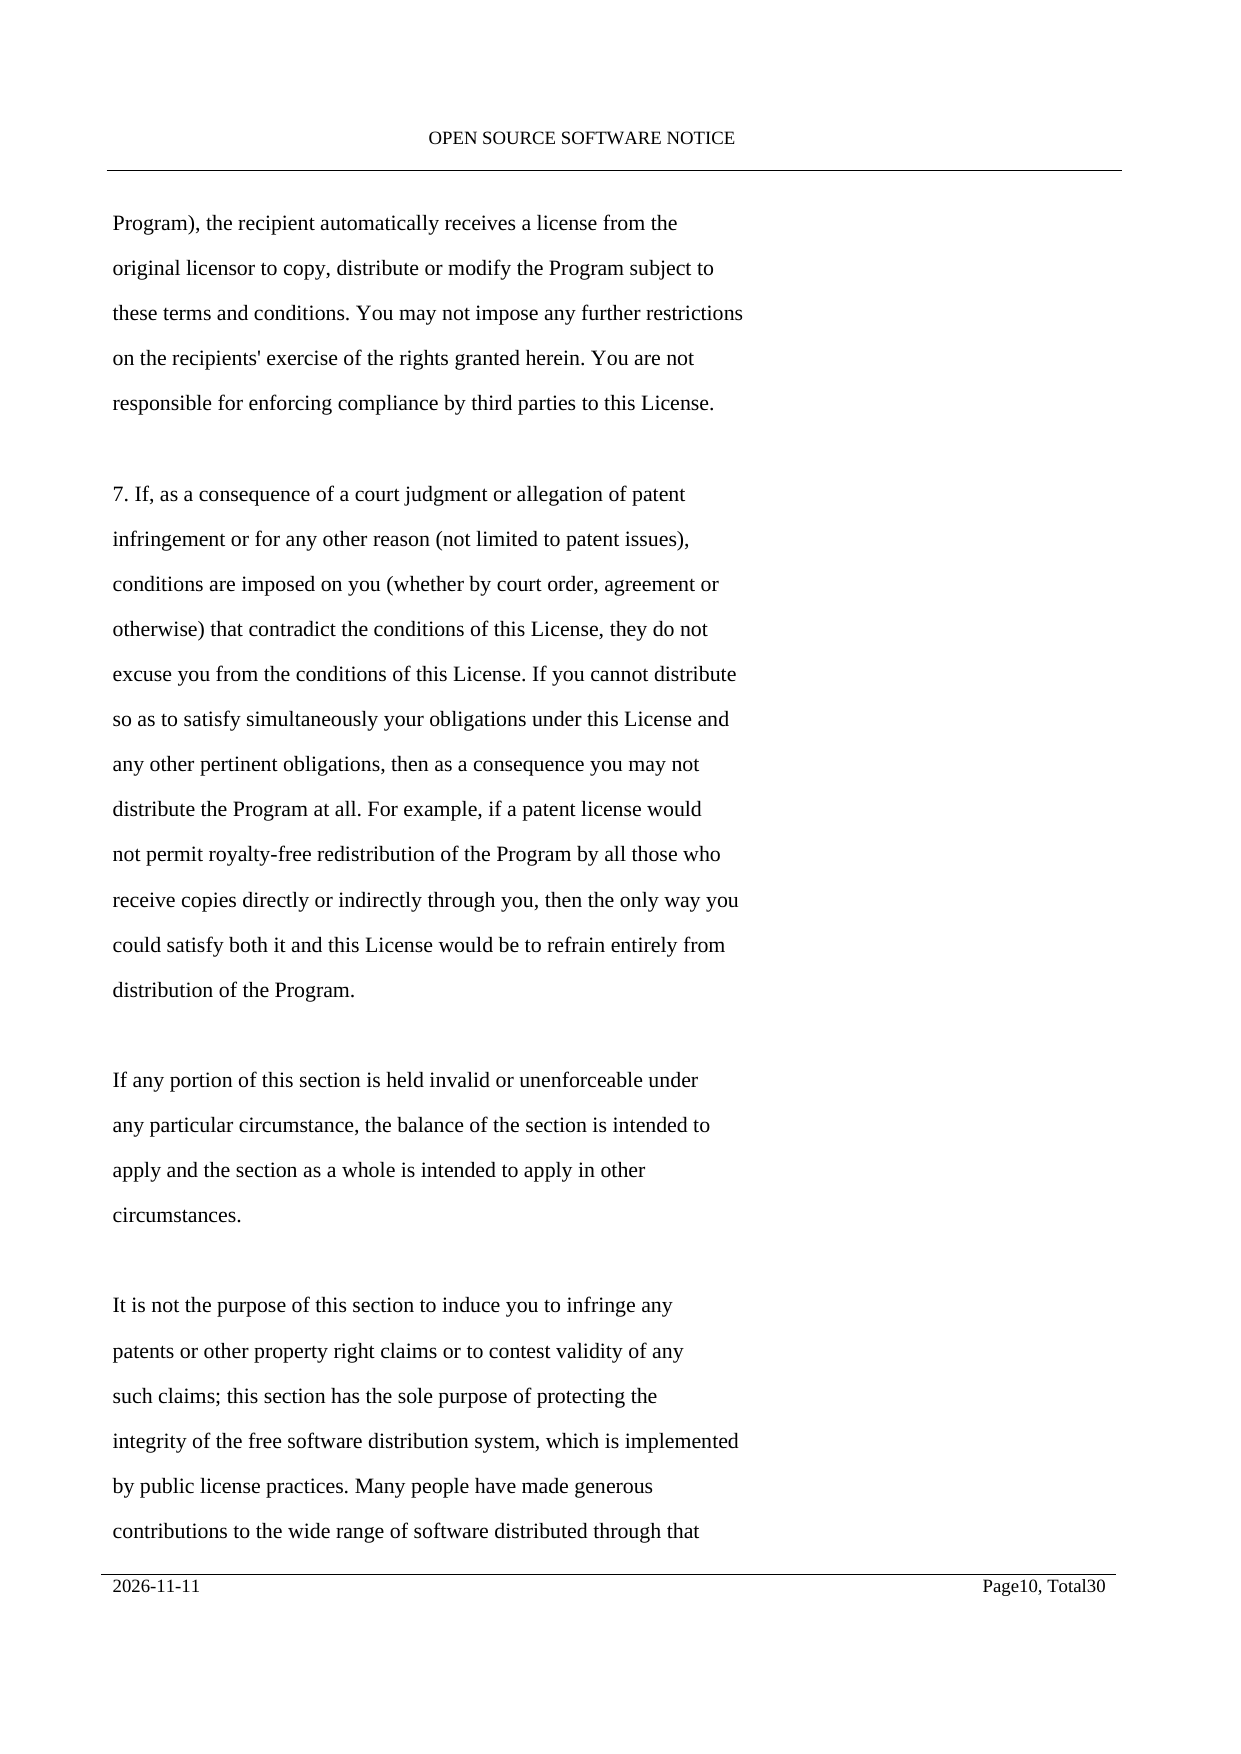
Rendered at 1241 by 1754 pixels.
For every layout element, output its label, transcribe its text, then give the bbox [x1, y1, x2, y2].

text not permit royalty-free redistribution of the Program by all those who [112, 838, 1128, 870]
text apply and the section as a whole is intended to apply in other [112, 1153, 1128, 1186]
text responsible for enforcing compliance by third parties to this License. [112, 387, 1128, 419]
text conditions are imposed on you (whether by court order, agreement or [112, 567, 1128, 600]
text If any portion of this section is held invalid or unenforceable under [112, 1063, 1128, 1096]
text It is not the purpose of this section to induce you to infringe any [112, 1289, 1128, 1321]
text any particular circumstance, the balance of the section is intended to [112, 1108, 1128, 1141]
text distribute the Program at all. For example, if a patent license would [112, 793, 1128, 825]
text by public license practices. Many people have made generous [112, 1469, 1128, 1502]
text infringement or for any other reason (not limited to patent issues), [112, 522, 1128, 554]
text patents or other property right claims or to contest validity of any [112, 1334, 1128, 1366]
text excuse you from the conditions of this License. If you cannot distribute [112, 657, 1128, 690]
text Program), the recipient automatically receives a license from the [112, 206, 1128, 239]
text otherwise) that contradict the conditions of this License, they do not [112, 612, 1128, 645]
text original licensor to copy, distribute or modify the Program subject to [112, 251, 1128, 284]
text receive copies directly or indirectly through you, then the only way you [112, 883, 1128, 915]
text these terms and conditions. You may not impose any further restrictions [112, 297, 1128, 329]
text 7. If, as a consequence of a court judgment or allegation of patent [112, 477, 1128, 509]
text could satisfy both it and this License would be to refrain entirely from [112, 928, 1128, 961]
text contributions to the wide range of software distributed through that [112, 1514, 1128, 1547]
text integrity of the free software distribution system, which is implemented [112, 1424, 1128, 1457]
text on the recipients' exercise of the rights granted herein. You are not [112, 342, 1128, 374]
text any other pertinent obligations, then as a consequence you may not [112, 748, 1128, 780]
text such claims; this section has the sole purpose of protecting the [112, 1379, 1128, 1412]
text distribution of the Program. [112, 973, 1128, 1006]
text so as to satisfy simultaneously your obligations under this License and [112, 702, 1128, 735]
text circumstances. [112, 1199, 1128, 1231]
